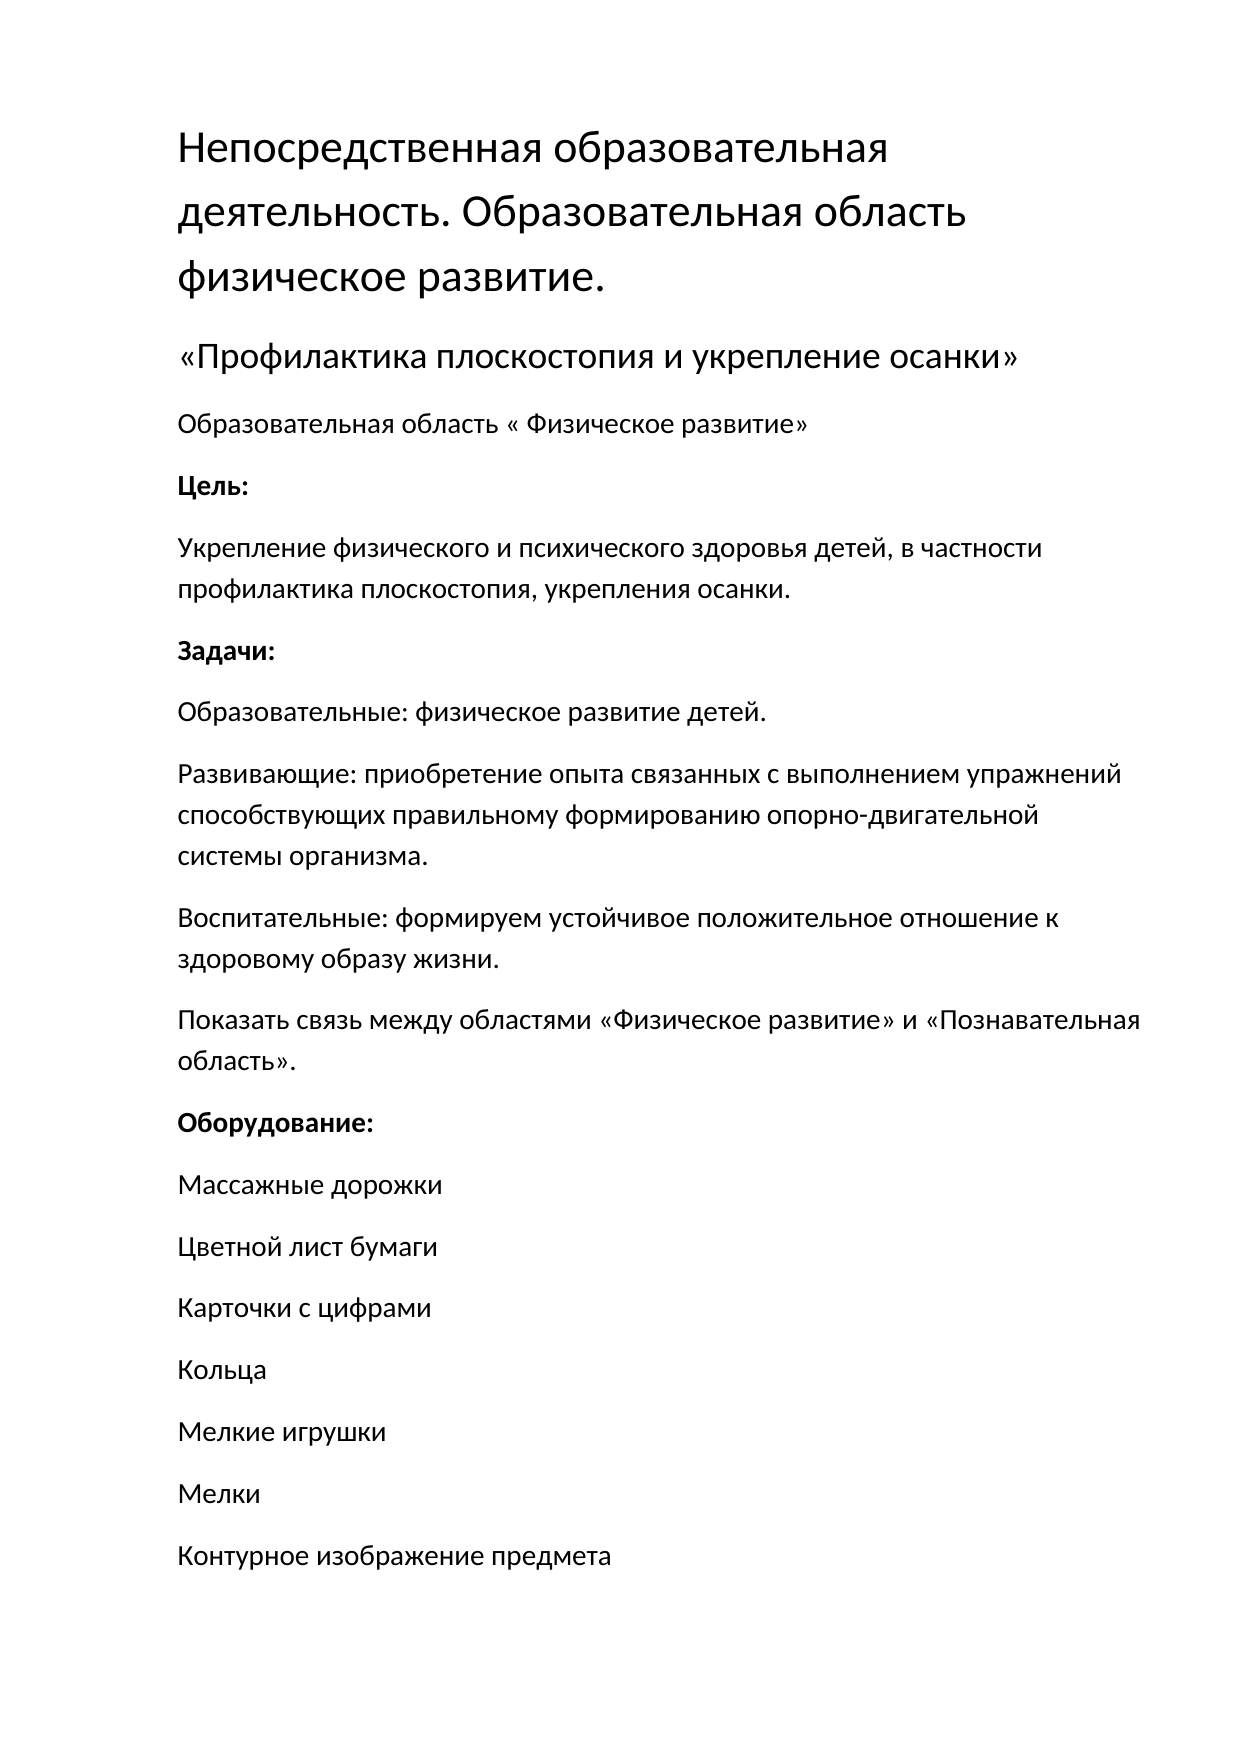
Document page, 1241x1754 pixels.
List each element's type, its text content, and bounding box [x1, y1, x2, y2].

text Цветной лист бумаги [177, 1228, 1152, 1263]
text Воспитательные: формируем устойчивое положительное отношение к здоровому образу жизни. [177, 899, 1152, 975]
text Образовательные: физическое развитие детей. [177, 693, 1152, 729]
text Показать связь между областями «Физическое развитие» и «Познавательная область». [177, 1001, 1152, 1078]
text Контурное изображение предмета [177, 1537, 1152, 1572]
text Кольца [177, 1351, 1152, 1387]
text Мелкие игрушки [177, 1413, 1152, 1449]
text Оборудование: [177, 1104, 1152, 1140]
text Цель: [177, 467, 1152, 503]
text Массажные дорожки [177, 1166, 1152, 1202]
text Карточки с цифрами [177, 1289, 1152, 1325]
text Задачи: [177, 632, 1152, 667]
text Непосредственная образовательная деятельность. Образовательная область физическое развитие. [177, 118, 1152, 303]
text Укрепление физического и психического здоровья детей, в частности профилактика плоскостопия, укрепления осанки. [177, 529, 1152, 605]
text Образовательная область « Физическое развитие» [177, 405, 1152, 441]
text «Профилактика плоскостопия и укрепление осанки» [177, 332, 1152, 378]
text Развивающие: приобретение опыта связанных с выполнением упражнений способствующих правильному формированию опорно-двигательной системы организма. [177, 755, 1152, 873]
text Мелки [177, 1475, 1152, 1510]
